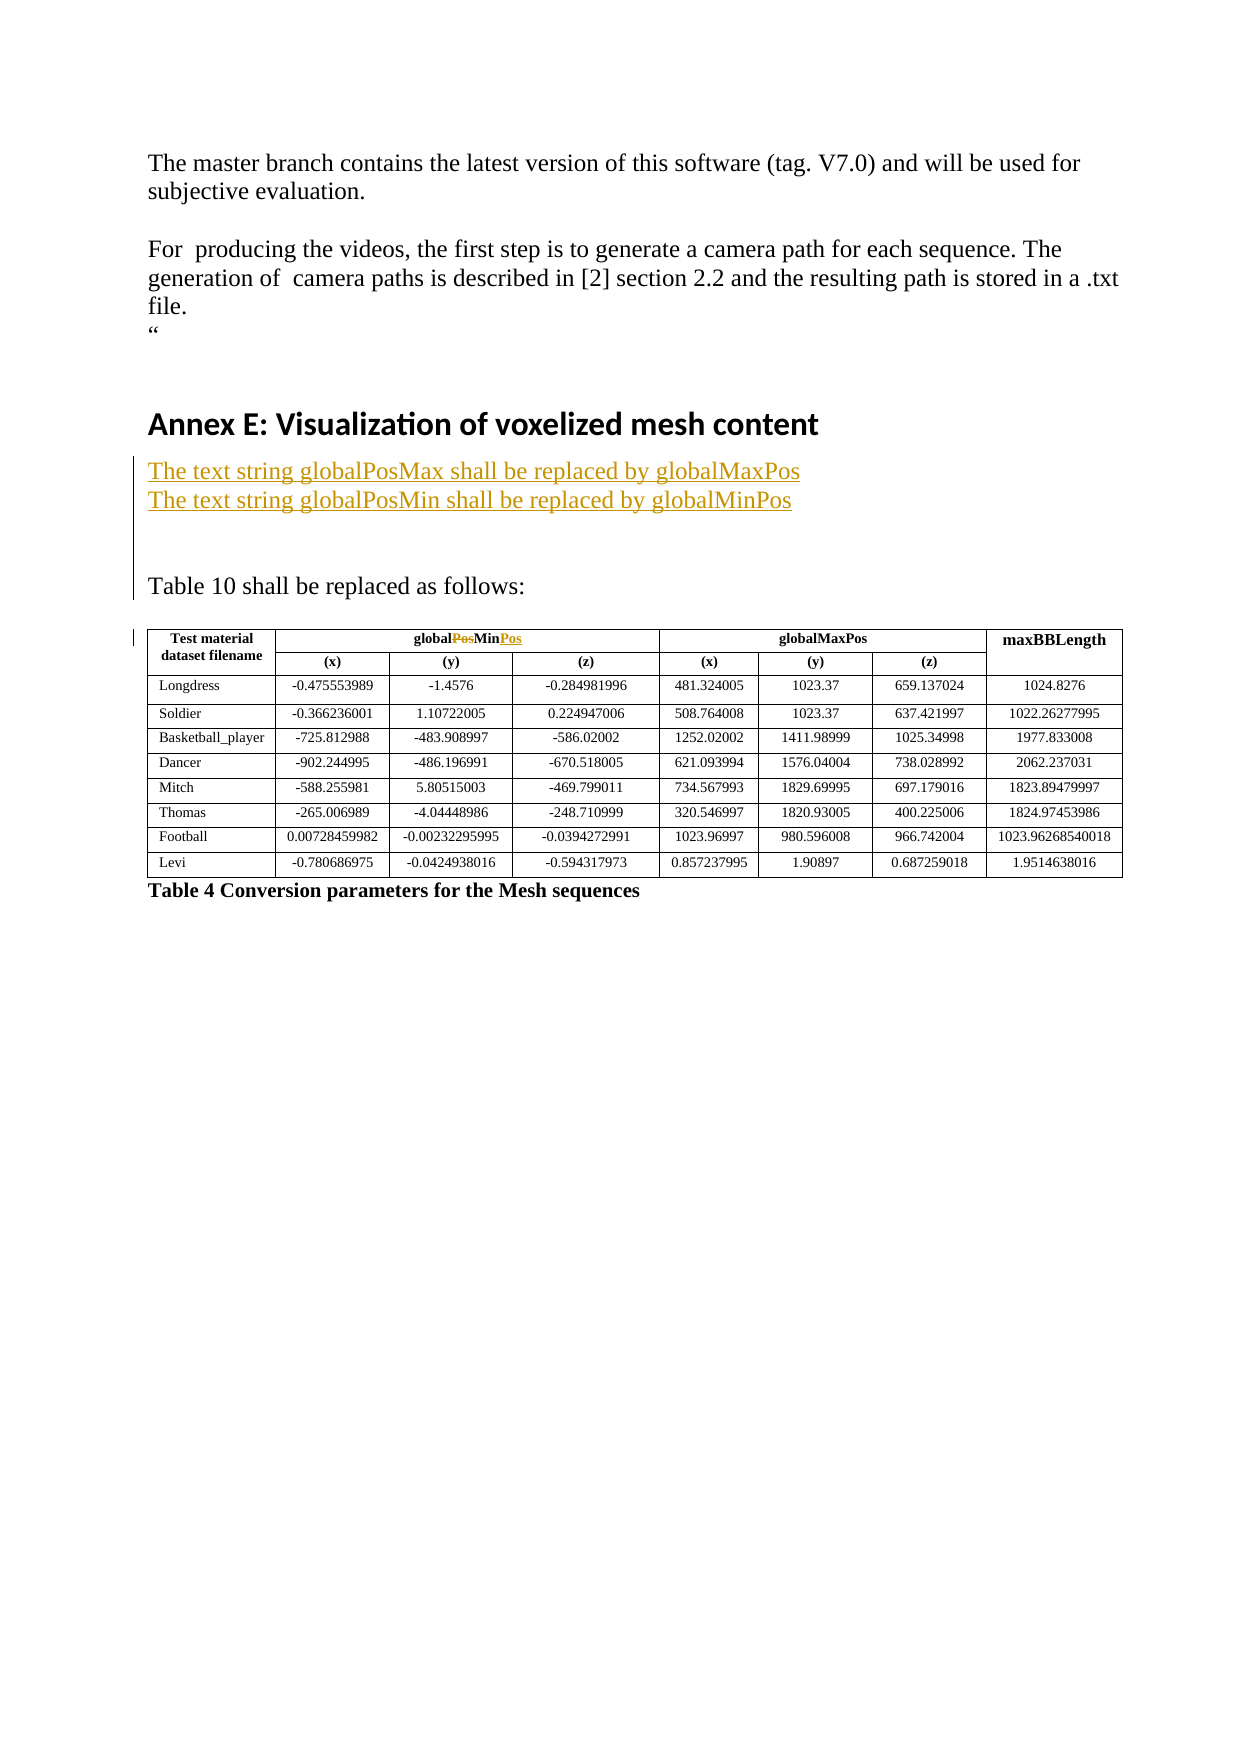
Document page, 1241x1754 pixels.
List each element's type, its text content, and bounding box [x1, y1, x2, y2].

table_cell 1023.37 [759, 676, 872, 704]
table_cell 980.596008 [759, 828, 872, 852]
table_cell -588.255981 [276, 779, 389, 802]
table_cell 1023.96268540018 [987, 828, 1122, 852]
table_cell 0.687259018 [873, 853, 986, 877]
table_cell (x) [660, 653, 758, 675]
table_cell Basketball_player [148, 729, 275, 752]
table_cell -0.366236001 [276, 705, 389, 728]
text The master branch contains the latest version of this software (tag. V7.0) and will be used for subjective evaluation. [148, 148, 1122, 205]
table_cell 734.567993 [660, 779, 758, 802]
table_cell -0.00232295995 [390, 828, 512, 852]
table_cell Thomas [148, 804, 275, 827]
table_cell (z) [513, 653, 659, 675]
table_cell -0.475553989 [276, 676, 389, 704]
table_cell -0.0424938016 [390, 853, 512, 877]
table_cell -469.799011 [513, 779, 659, 802]
table_cell 2062.237031 [987, 754, 1122, 778]
table_cell 0.224947006 [513, 705, 659, 728]
table_header globalMin [276, 630, 659, 652]
table_cell 508.764008 [660, 705, 758, 728]
text Table 10 shall be replaced as follows: [148, 571, 1122, 600]
text Annex E: Visualization of voxelized mesh content [148, 403, 1122, 443]
table_cell 1.90897 [759, 853, 872, 877]
table_cell 5.80515003 [390, 779, 512, 802]
table_cell 1576.04004 [759, 754, 872, 778]
table_cell (z) [873, 653, 986, 675]
table_cell (y) [390, 653, 512, 675]
table_cell 0.857237995 [660, 853, 758, 877]
table_cell -670.518005 [513, 754, 659, 778]
table_cell 659.137024 [873, 676, 986, 704]
table_cell -248.710999 [513, 804, 659, 827]
table_cell Dancer [148, 754, 275, 778]
table_cell 966.742004 [873, 828, 986, 852]
table_cell 481.324005 [660, 676, 758, 704]
table_cell Football [148, 828, 275, 852]
table_cell 1025.34998 [873, 729, 986, 752]
table_cell -0.284981996 [513, 676, 659, 704]
table_cell 1829.69995 [759, 779, 872, 802]
table_cell -483.908997 [390, 729, 512, 752]
table_cell 738.028992 [873, 754, 986, 778]
table_cell Levi [148, 853, 275, 877]
table_cell 621.093994 [660, 754, 758, 778]
text For producing the videos, the first step is to generate a camera path for each sequence. The generation of camera paths is described in [2] section 2.2 and the resulting path is stored in a .txt file. [148, 234, 1122, 320]
table_cell 320.546997 [660, 804, 758, 827]
table_cell 1411.98999 [759, 729, 872, 752]
table_cell -0.594317973 [513, 853, 659, 877]
table_cell 1024.8276 [987, 676, 1122, 704]
table_cell 1022.26277995 [987, 705, 1122, 728]
table_cell (y) [759, 653, 872, 675]
table_cell 1252.02002 [660, 729, 758, 752]
table_cell Mitch [148, 779, 275, 802]
table_cell 1.9514638016 [987, 853, 1122, 877]
table_cell -486.196991 [390, 754, 512, 778]
table_cell (x) [276, 653, 389, 675]
table_cell 1820.93005 [759, 804, 872, 827]
table_cell 1824.97453986 [987, 804, 1122, 827]
table_cell Soldier [148, 705, 275, 728]
table_cell 637.421997 [873, 705, 986, 728]
table_cell 1.10722005 [390, 705, 512, 728]
table_cell 1823.89479997 [987, 779, 1122, 802]
table_cell -1.4576 [390, 676, 512, 704]
table_cell 400.225006 [873, 804, 986, 827]
table_header maxBBLength [987, 630, 1122, 675]
table_cell -725.812988 [276, 729, 389, 752]
table_cell -0.780686975 [276, 853, 389, 877]
text “ [148, 320, 1122, 349]
table_cell 1023.37 [759, 705, 872, 728]
table_cell -0.0394272991 [513, 828, 659, 852]
table_header Test material dataset filename [148, 630, 275, 675]
table_cell -586.02002 [513, 729, 659, 752]
table_cell -265.006989 [276, 804, 389, 827]
table_cell -4.04448986 [390, 804, 512, 827]
table_header globalMaxPos [660, 630, 986, 652]
table_cell 0.00728459982 [276, 828, 389, 852]
table_cell Longdress [148, 676, 275, 704]
table_cell 1977.833008 [987, 729, 1122, 752]
table_cell 1023.96997 [660, 828, 758, 852]
table_cell -902.244995 [276, 754, 389, 778]
table_cell 697.179016 [873, 779, 986, 802]
